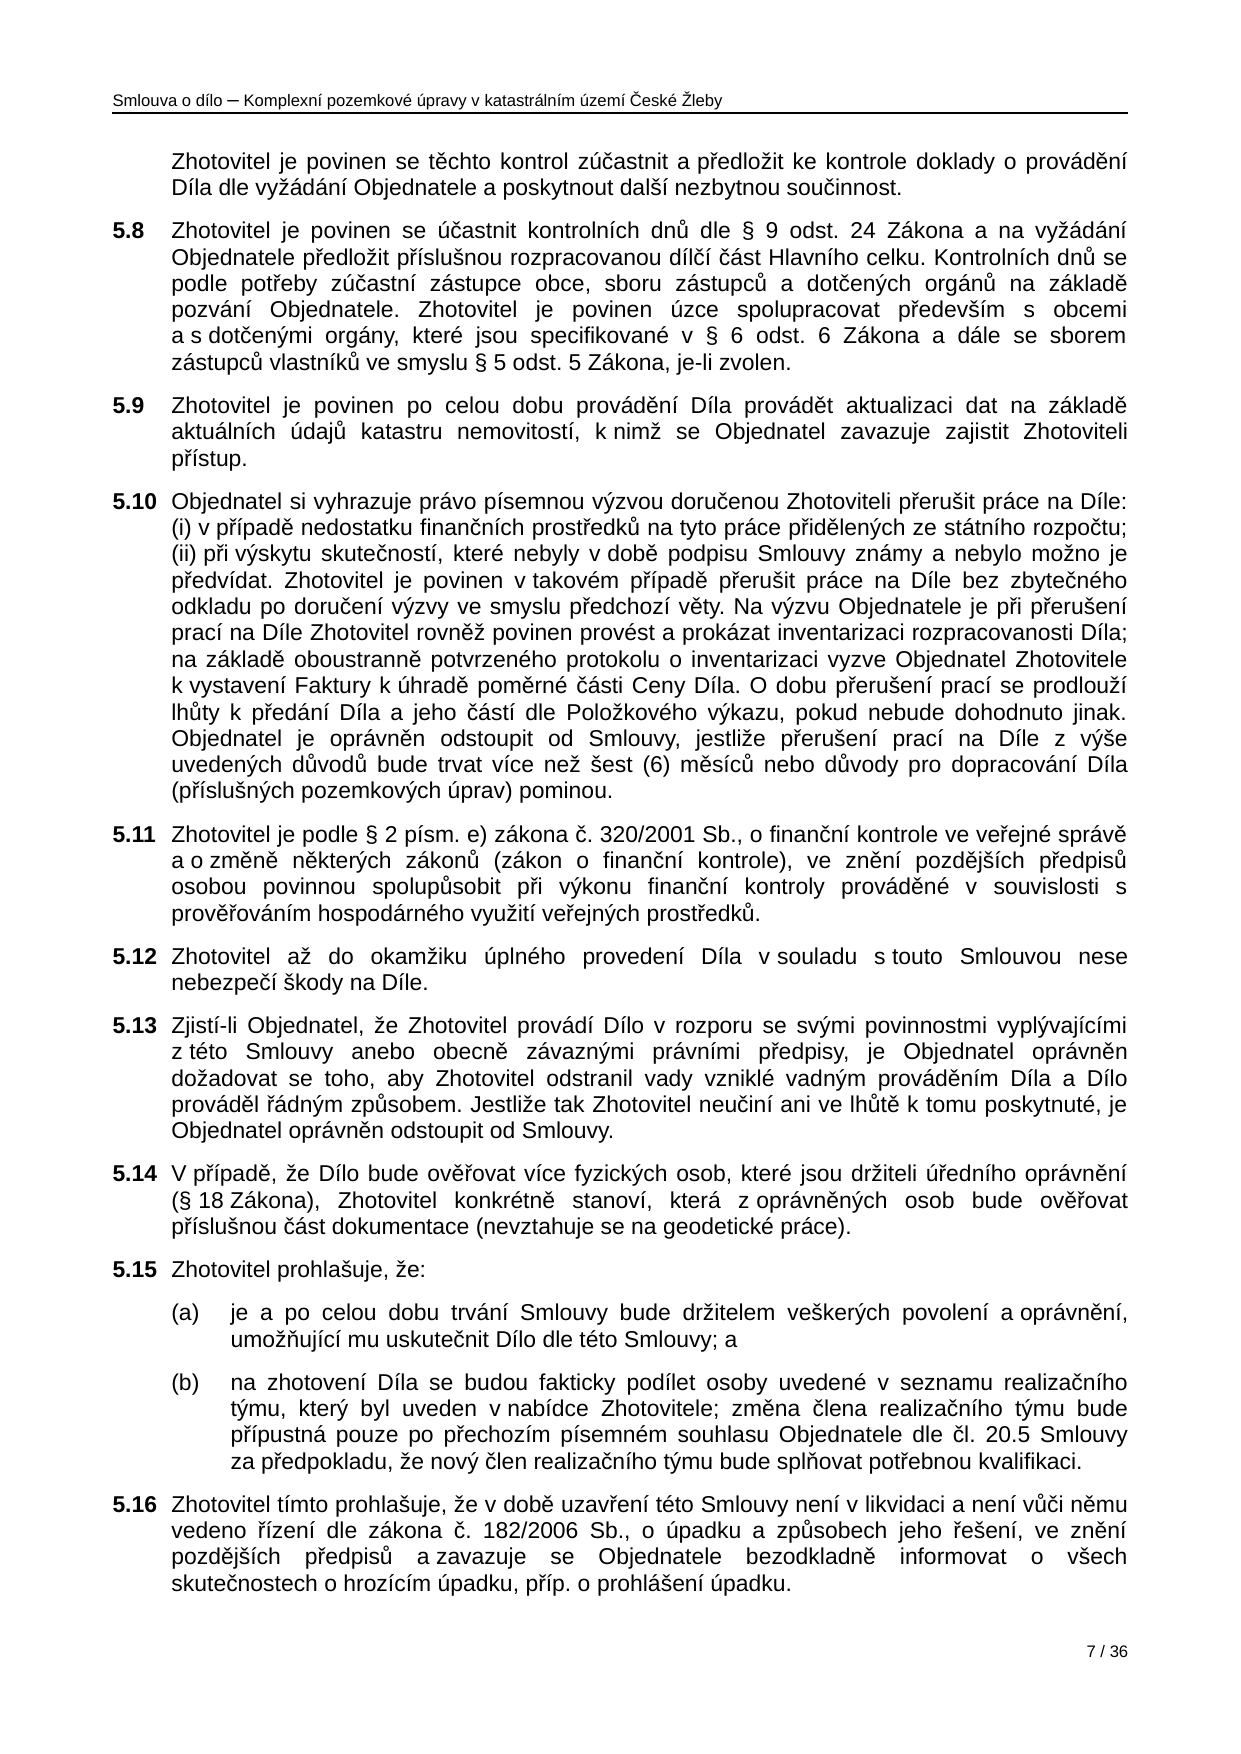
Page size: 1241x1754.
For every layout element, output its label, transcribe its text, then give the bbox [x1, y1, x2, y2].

text Zjistí-li Objednatel, že Zhotovitel provádí Dílo v rozporu se svými povinnostmi vyplývajícími z této Smlouvy anebo obecně závaznými právními předpisy, je Objednatel oprávněn dožadovat se toho, aby Zhotovitel odstranil vady vzniklé vadným prováděním Díla a Dílo prováděl řádným způsobem. Jestliže tak Zhotovitel neučiní ani ve lhůtě k tomu poskytnuté, je Objednatel oprávněn odstoupit od Smlouvy. [112, 1012, 1128, 1144]
text V případě, že Dílo bude ověřovat více fyzických osob, které jsou držiteli úředního oprávnění (§ 18 Zákona), Zhotovitel konkrétně stanoví, která z oprávněných osob bude ověřovat příslušnou část dokumentace (nevztahuje se na geodetické práce). [112, 1160, 1128, 1239]
text Objednatel si vyhrazuje právo písemnou výzvou doručenou Zhotoviteli přerušit práce na Díle: (i) v případě nedostatku finančních prostředků na tyto práce přidělených ze státního rozpočtu; (ii) při výskytu skutečností, které nebyly v době podpisu Smlouvy známy a nebylo možno je předvídat. Zhotovitel je povinen v takovém případě přerušit práce na Díle bez zbytečného odkladu po doručení výzvy ve smyslu předchozí věty. Na výzvu Objednatele je při přerušení prací na Díle Zhotovitel rovněž povinen provést a prokázat inventarizaci rozpracovanosti Díla; na základě oboustranně potvrzeného protokolu o inventarizaci vyzve Objednatel Zhotovitele k vystavení Faktury k úhradě poměrné části Ceny Díla. O dobu přerušení prací se prodlouží lhůty k předání Díla a jeho částí dle Položkového výkazu, pokud nebude dohodnuto jinak. Objednatel je oprávněn odstoupit od Smlouvy, jestliže přerušení prací na Díle z výše uvedených důvodů bude trvat více než šest (6) měsíců nebo důvody pro dopracování Díla (příslušných pozemkových úprav) pominou. [112, 488, 1128, 804]
text Zhotovitel až do okamžiku úplného provedení Díla v souladu s touto Smlouvou nese nebezpečí škody na Díle. [112, 943, 1128, 995]
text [112, 148, 1128, 200]
text Zhotovitel prohlašuje, že: [112, 1256, 1128, 1282]
text Zhotovitel je podle § 2 písm. e) zákona č. 320/2001 Sb., o finanční kontrole ve veřejné správě a o změně některých zákonů (zákon o finanční kontrole), ve znění pozdějších předpisů osobou povinnou spolupůsobit při výkonu finanční kontroly prováděné v souvislosti s prověřováním hospodárného využití veřejných prostředků. [112, 821, 1128, 926]
list je a po celou dobu trvání Smlouvy bude držitelem veškerých povolení a oprávnění, umožňující mu uskutečnit Dílo dle této Smlouvy; a [171, 1299, 1128, 1352]
list na zhotovení Díla se budou fakticky podílet osoby uvedené v seznamu realizačního týmu, který byl uveden v nabídce Zhotovitele; změna člena realizačního týmu bude přípustná pouze po přechozím písemném souhlasu Objednatele dle čl. 20.5 Smlouvy za předpokladu, že nový člen realizačního týmu bude splňovat potřebnou kvalifikaci. [171, 1368, 1128, 1474]
text Zhotovitel tímto prohlašuje, že v době uzavření této Smlouvy není v likvidaci a není vůči němu vedeno řízení dle zákona č. 182/2006 Sb., o úpadku a způsobech jeho řešení, ve znění pozdějších předpisů a zavazuje se Objednatele bezodkladně informovat o všech skutečnostech o hrozícím úpadku, příp. o prohlášení úpadku. [112, 1491, 1128, 1596]
text Zhotovitel je povinen se účastnit kontrolních dnů dle § 9 odst. 24 Zákona a na vyžádání Objednatele předložit příslušnou rozpracovanou dílčí část Hlavního celku. Kontrolních dnů se podle potřeby zúčastní zástupce obce, sboru zástupců a dotčených orgánů na základě pozvání Objednatele. Zhotovitel je povinen úzce spolupracovat především s obcemi a s dotčenými orgány, které jsou specifikované v § 6 odst. 6 Zákona a dále se sborem zástupců vlastníků ve smyslu § 5 odst. 5 Zákona, je-li zvolen. [112, 217, 1128, 375]
text Zhotovitel je povinen po celou dobu provádění Díla provádět aktualizaci dat na základě aktuálních údajů katastru nemovitostí, k nimž se Objednatel zavazuje zajistit Zhotoviteli přístup. [112, 392, 1128, 471]
